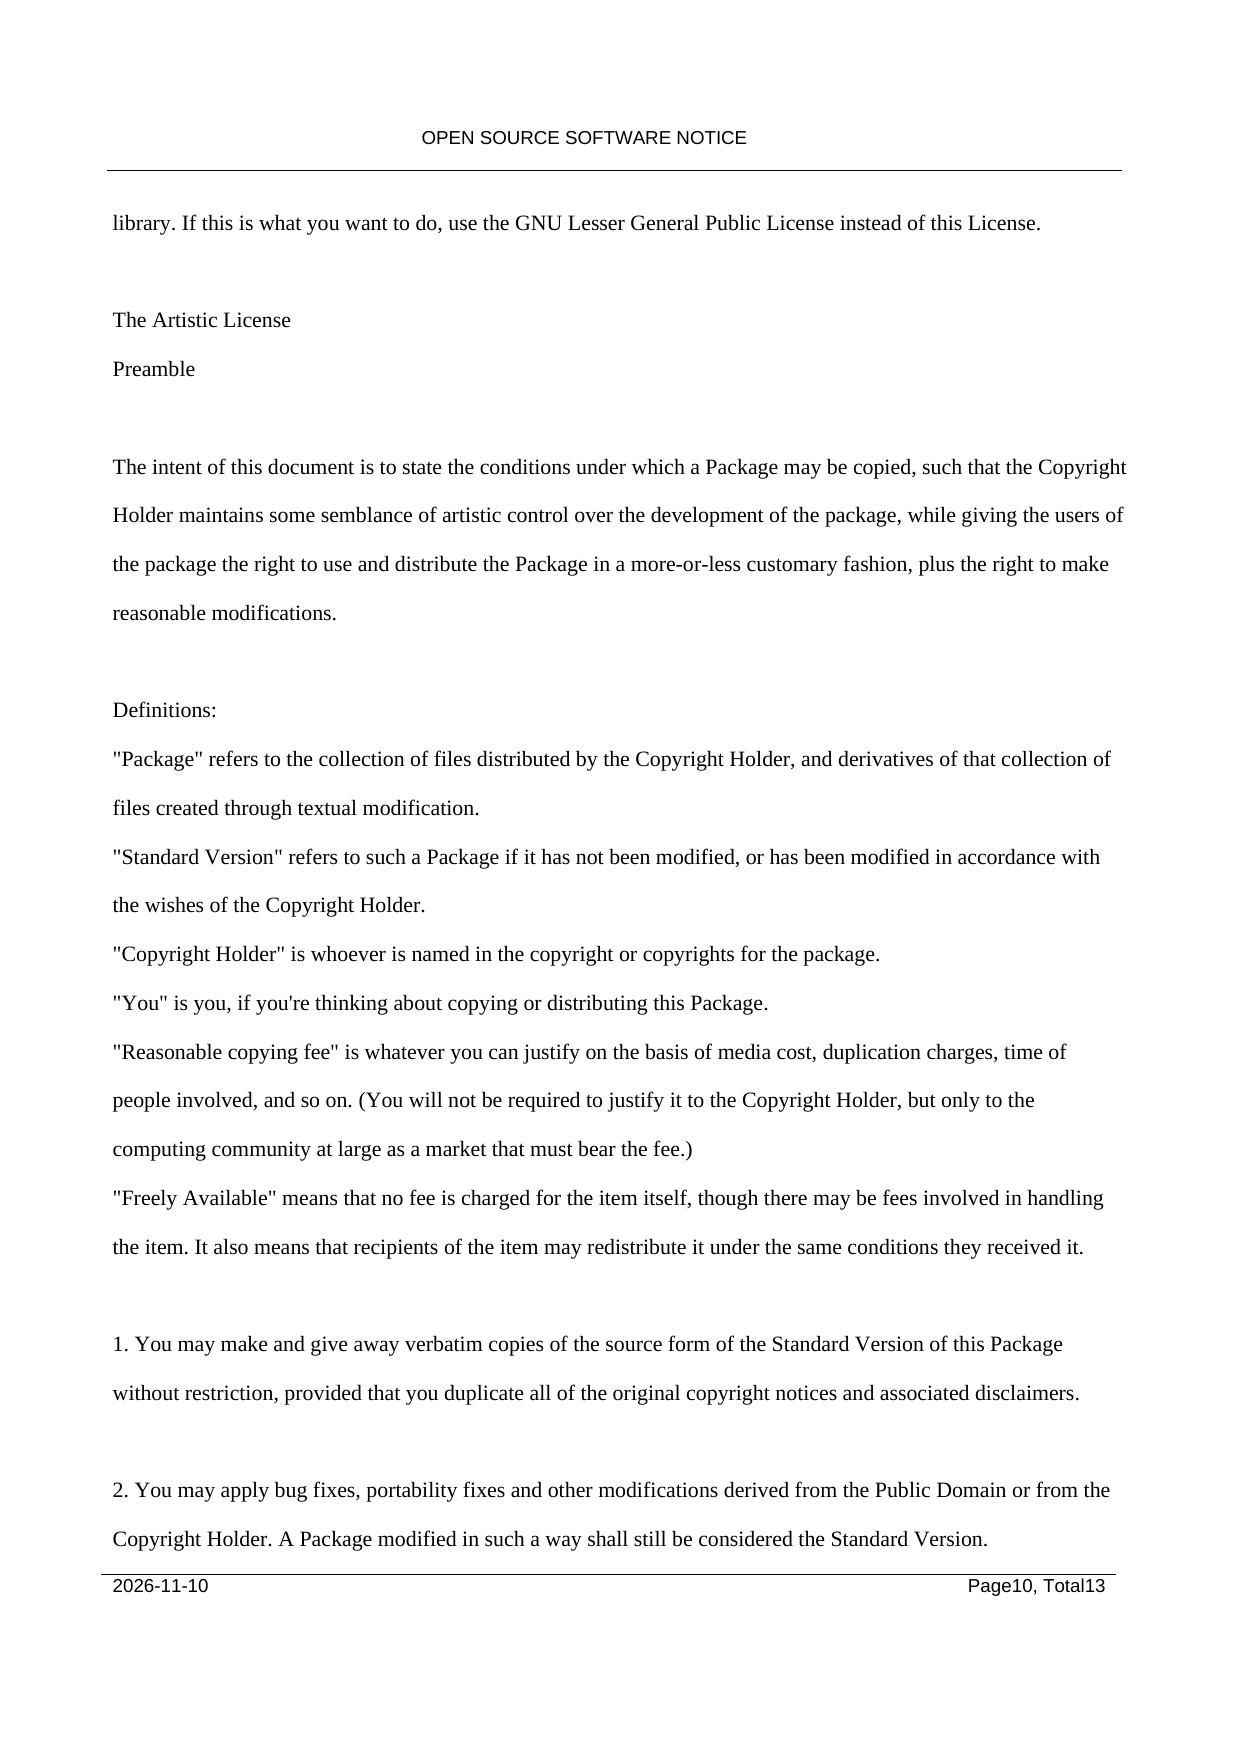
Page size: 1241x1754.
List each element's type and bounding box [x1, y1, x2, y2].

text [112, 206, 1128, 1555]
